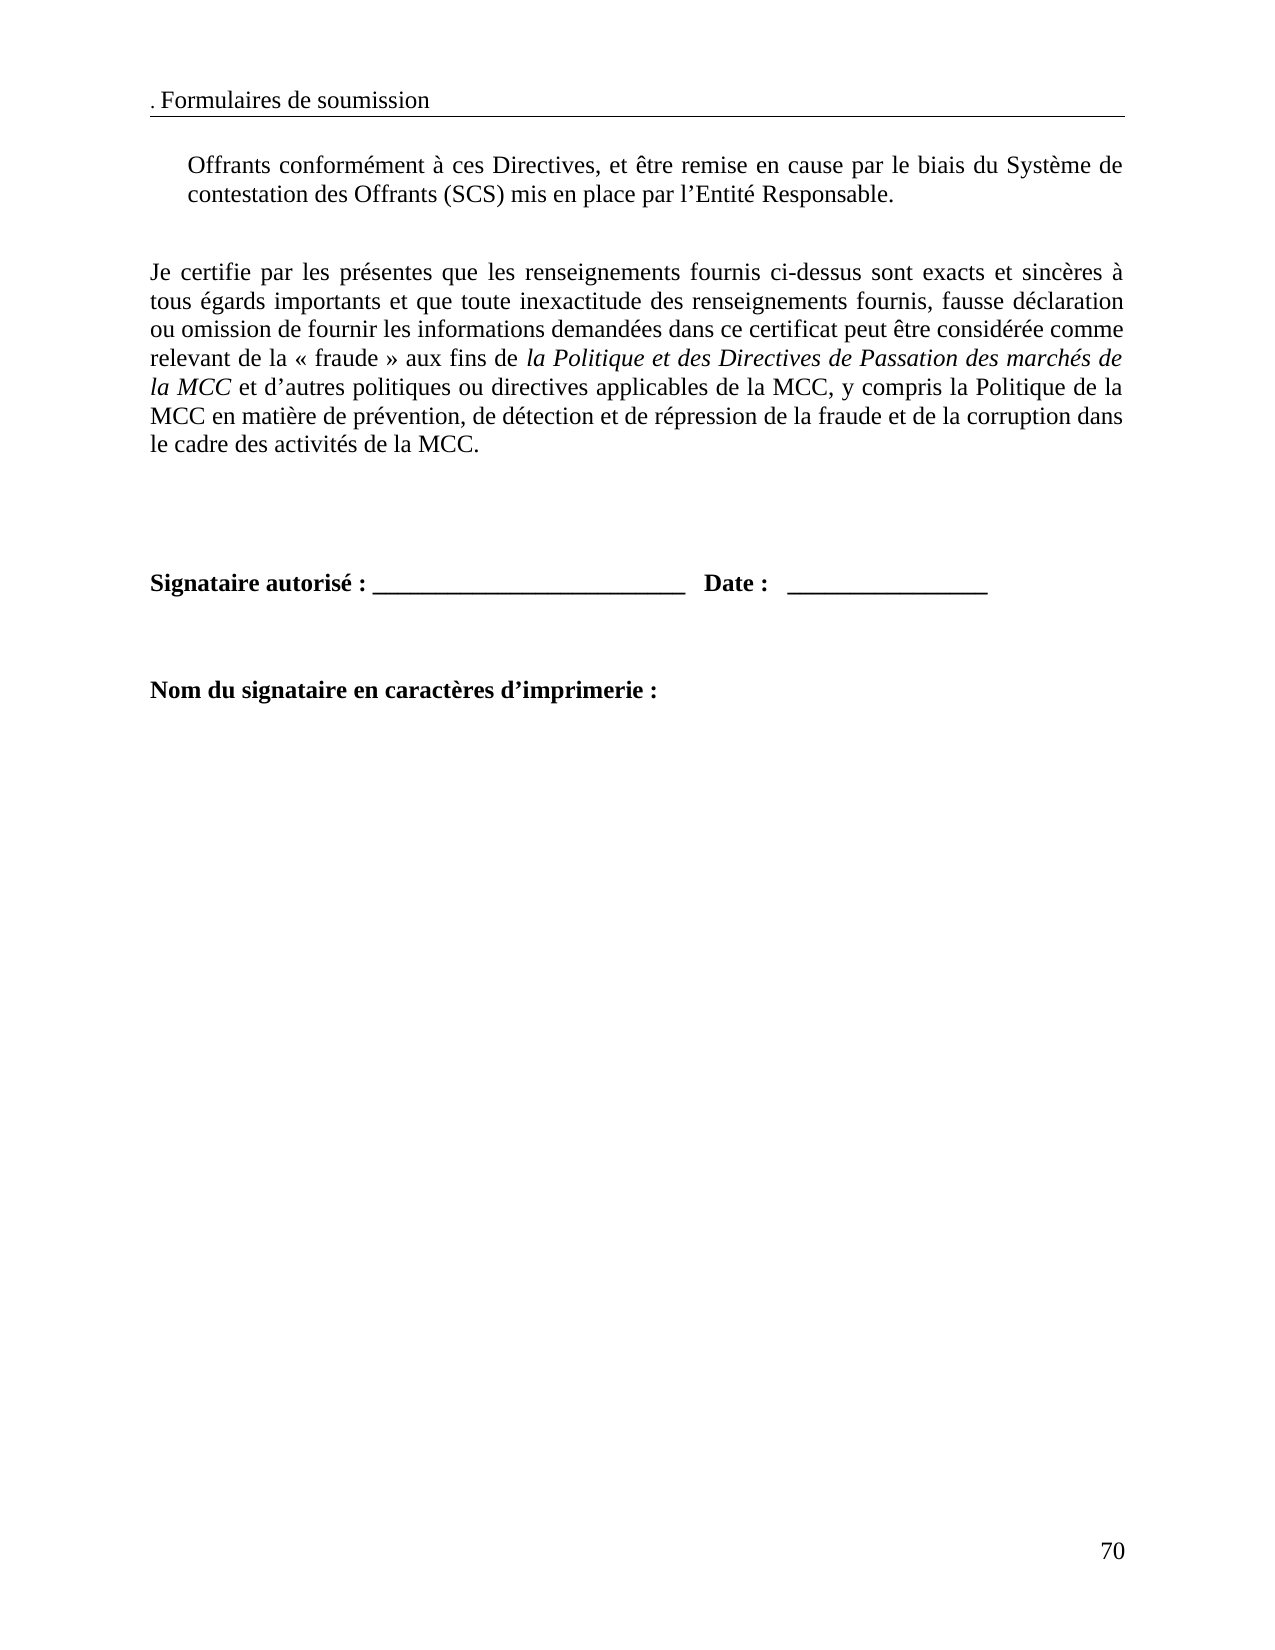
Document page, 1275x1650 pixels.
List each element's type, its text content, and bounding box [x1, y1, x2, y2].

text Nom du signataire en caractères d’imprimerie : [150, 675, 1125, 704]
text Signataire autorisé : _________________________ Date : ________________ [150, 568, 1125, 597]
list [150, 150, 1125, 207]
text Je certifie par les présentes que les renseignements fournis ci-dessus sont exacts et sincères à tous égards importants et que toute inexactitude des renseignements fournis, fausse déclaration ou omission de fournir les informations demandées dans ce certificat peut être considérée comme relevant de la « fraude » aux fins de la Politique et des Directives de Passation des marchés de la MCC et d’autres politiques ou directives applicables de la MCC, y compris la Politique de la MCC en matière de prévention, de détection et de répression de la fraude et de la corruption dans le cadre des activités de la MCC. [150, 257, 1125, 458]
